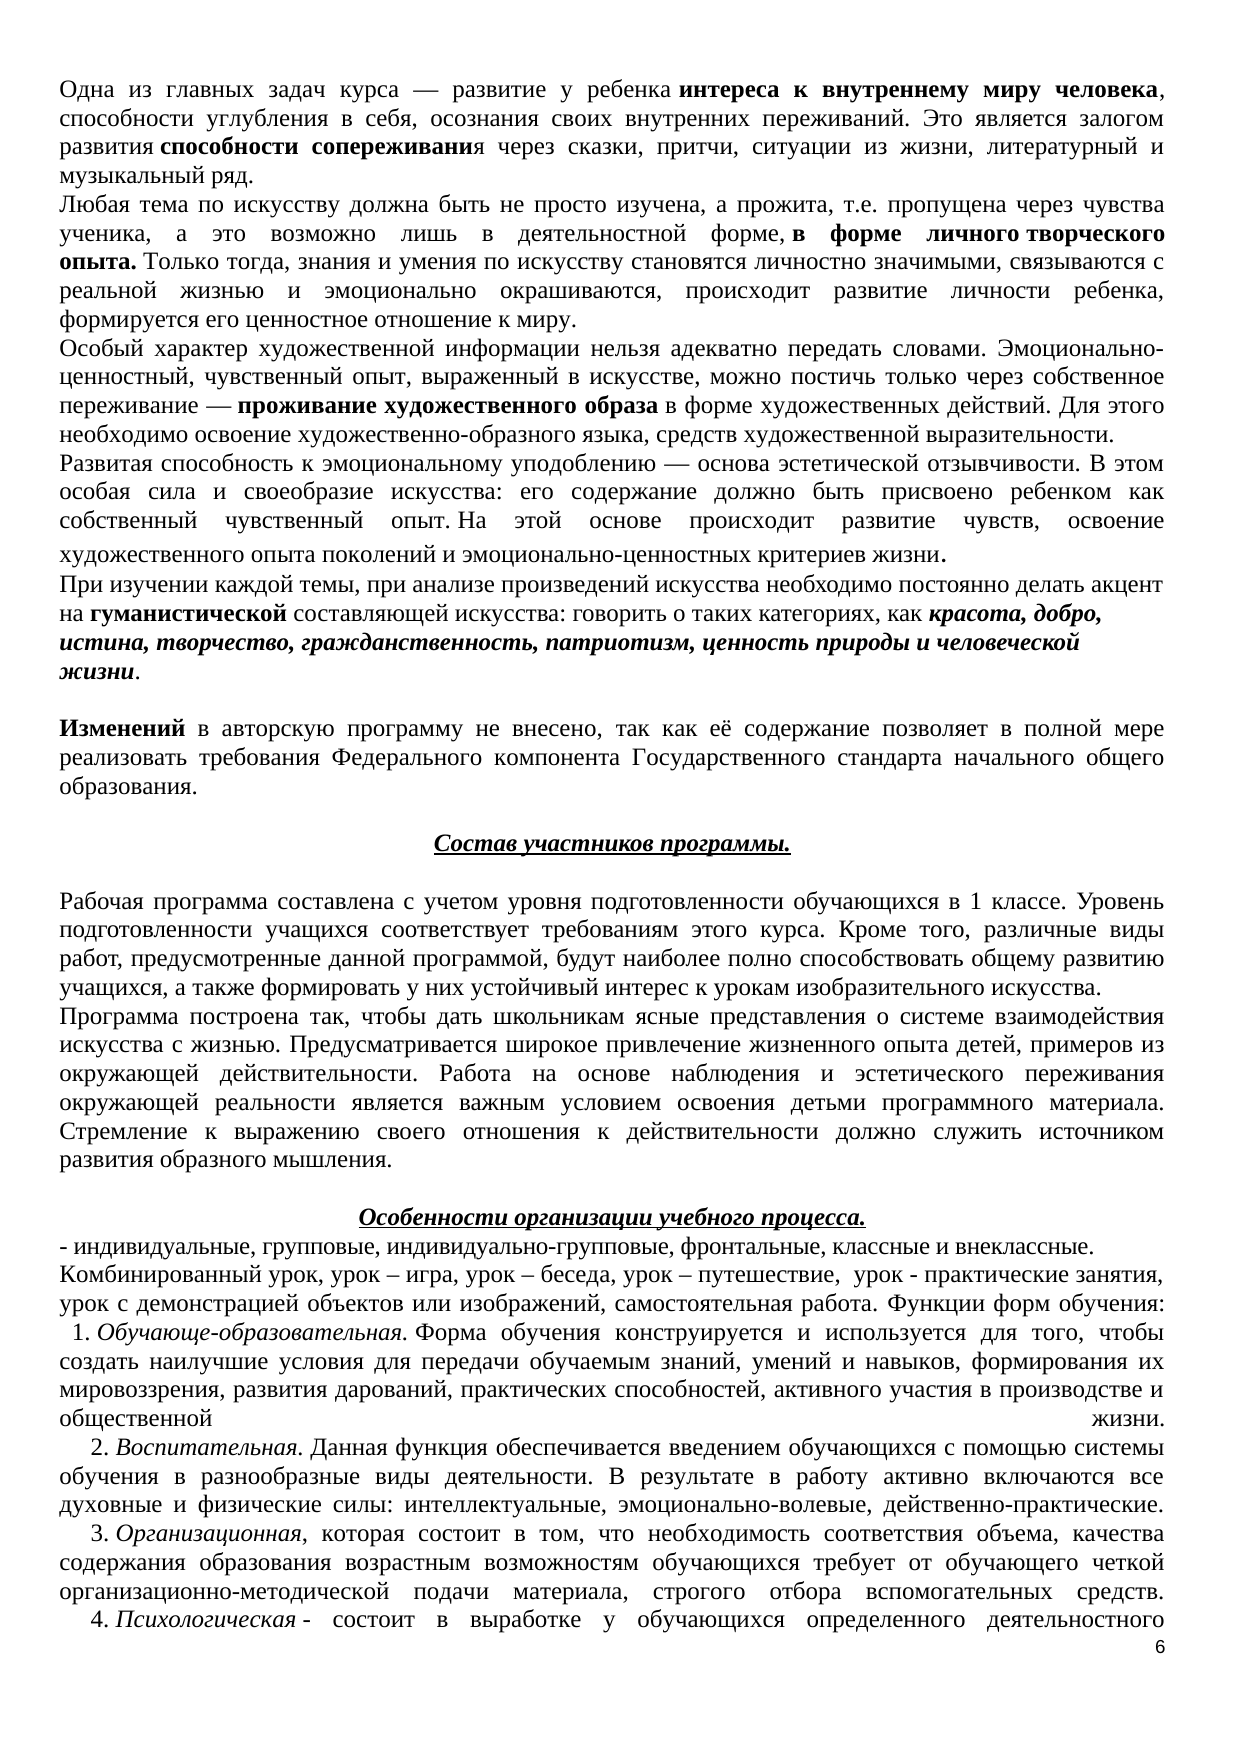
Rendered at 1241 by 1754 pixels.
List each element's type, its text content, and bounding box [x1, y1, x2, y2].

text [59, 1259, 1165, 1633]
text Развитая способность к эмоциональному уподоблению — основа эстетической отзывчивости. В этом особая сила и своеобразие искусства: его содержание должно быть присвоено ребенком как собственный чувственный опыт. На этой основе происходит развитие чувств, освоение художественного опыта поколений и эмоционально-ценностных критериев жизни. [59, 448, 1165, 569]
text Особый характер художественной информации нельзя адекватно передать словами. Эмоционально-ценностный, чувственный опыт, выраженный в искусстве, можно постичь только через собственное переживание — проживание художественного образа в форме художественных действий. Для этого необходимо освоение художественно-образного языка, средств художественной выразительности. [59, 333, 1165, 448]
text Одна из главных задач курса — развитие у ребенка интереса к внутреннему миру человека, способности углубления в себя, осознания своих внутренних переживаний. Это является залогом развития способности сопереживания через сказки, притчи, ситуации из жизни, литературный и музыкальный ряд. [59, 74, 1165, 189]
text Особенности организации учебного процесса. [59, 1202, 1165, 1231]
text При изучении каждой темы, при анализе произведений искусства необходимо постоянно делать акцент на гуманистической составляющей искусства: говорить о таких категориях, как красота, добро, истина, творчество, гражданственность, патриотизм, ценность природы и человеческой жизни. [59, 569, 1165, 684]
text Изменений в авторскую программу не внесено, так как её содержание позволяет в полной мере реализовать требования Федерального компонента Государственного стандарта начального общего образования. [59, 713, 1165, 799]
text Любая тема по искусству должна быть не просто изучена, а прожита, т.е. пропущена через чувства ученика, а это возможно лишь в деятельностной форме, в форме личного творческого опыта. Только тогда, знания и умения по искусству становятся личностно значимыми, связываются с реальной жизнью и эмоционально окрашиваются, происходит развитие личности ребенка, формируется его ценностное отношение к миру. [59, 189, 1165, 333]
text Программа построена так, чтобы дать школьникам ясные представления о системе взаимодействия искусства с жизнью. Предусматривается широкое привлечение жизненного опыта детей, примеров из окружающей действительности. Работа на основе наблюдения и эстетического переживания окружающей реальности является важным условием освоения детьми программного материала. Стремление к выражению своего отношения к действительности должно служить источником развития образного мышления. [59, 1001, 1165, 1173]
text - индивидуальные, групповые, индивидуально-групповые, фронтальные, классные и внеклассные. [59, 1231, 1165, 1259]
text Рабочая программа составлена с учетом уровня подготовленности обучающихся в 1 классе. Уровень подготовленности учащихся соответствует требованиям этого курса. Кроме того, различные виды работ, предусмотренные данной программой, будут наиболее полно способствовать общему развитию учащихся, а также формировать у них устойчивый интерес к урокам изобразительного искусства. [59, 886, 1165, 1001]
text Состав участников программы. [59, 828, 1165, 857]
